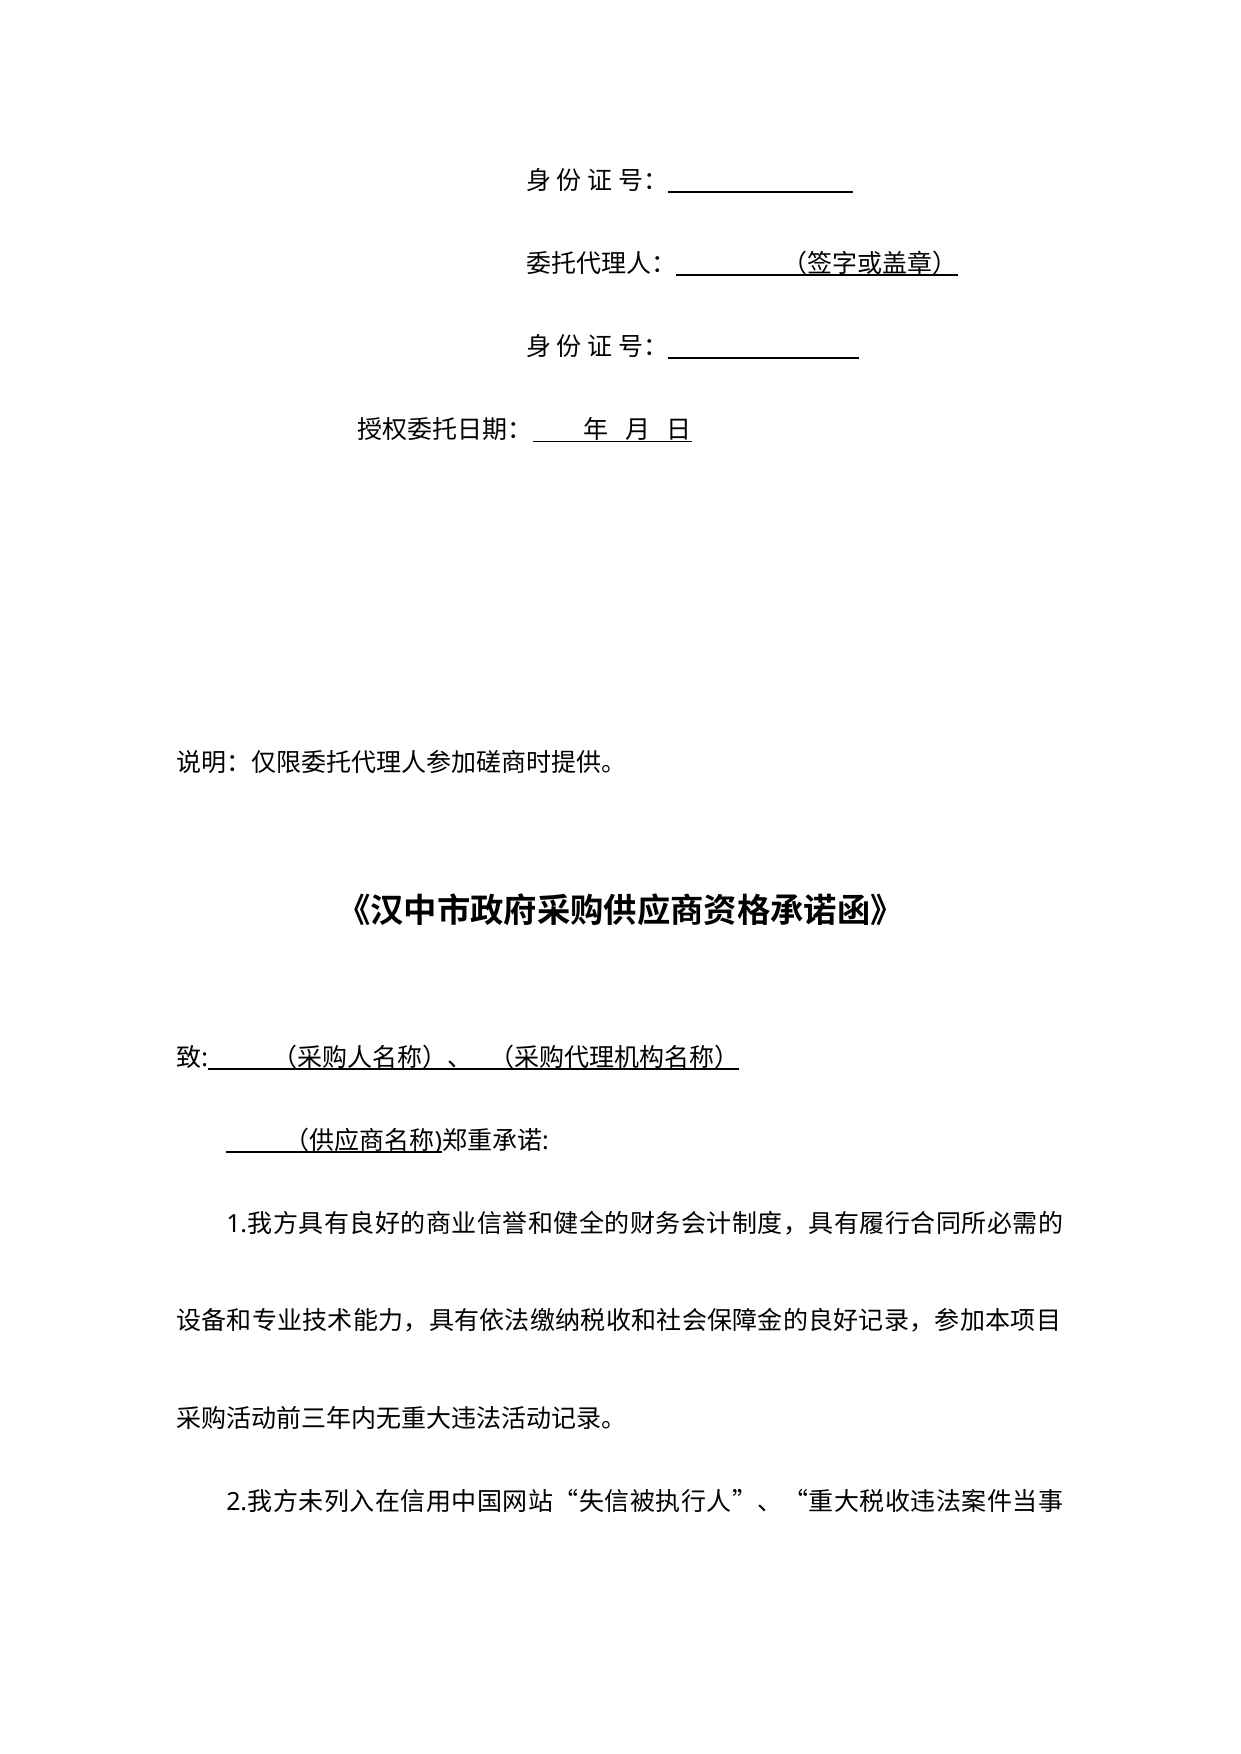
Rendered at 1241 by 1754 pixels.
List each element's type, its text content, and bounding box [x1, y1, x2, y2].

text 《汉中市政府采购供应商资格承诺函》 [176, 876, 1064, 941]
text 授权委托日期： 年 月 日 [176, 395, 1064, 460]
text （供应商名称)郑重承诺: [176, 1106, 1064, 1171]
text 1.我方具有良好的商业信誉和健全的财务会计制度，具有履行合同所必需的设备和专业技术能力，具有依法缴纳税收和社会保障金的良好记录，参加本项目采购活动前三年内无重大违法活动记录。 [176, 1189, 1064, 1449]
text 身 份 证 号： [176, 312, 1064, 377]
text 致: （采购人名称）、 （采购代理机构名称） [176, 1023, 1064, 1088]
text 身 份 证 号： [176, 146, 1064, 211]
text 委托代理人： （签字或盖章） [176, 229, 1064, 294]
text 说明：仅限委托代理人参加磋商时提供。 [176, 728, 1064, 793]
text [176, 1467, 1064, 1532]
